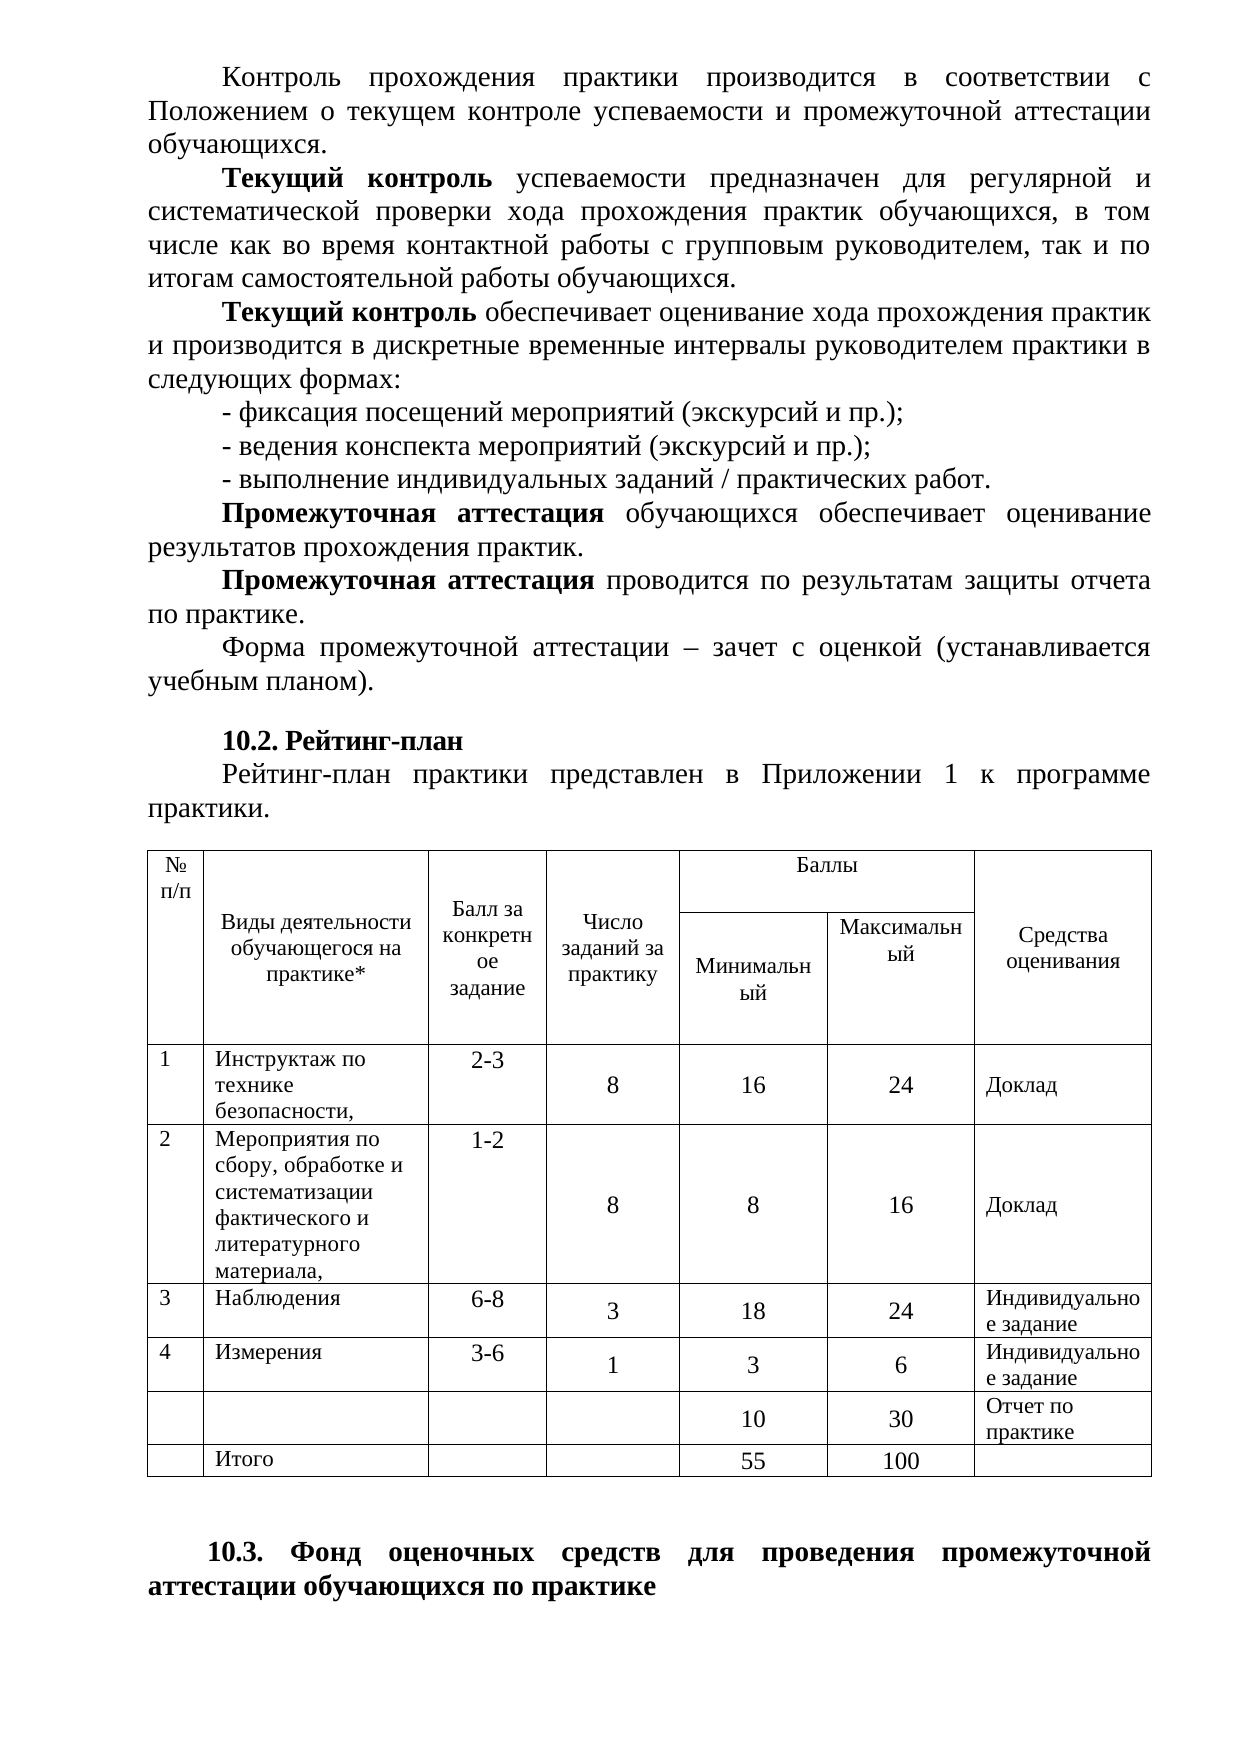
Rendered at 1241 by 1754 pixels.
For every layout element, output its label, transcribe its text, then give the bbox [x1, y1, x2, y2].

table_cell 16 [680, 1045, 827, 1124]
table_cell [547, 1392, 679, 1444]
table_cell 16 [828, 1125, 974, 1283]
table_cell Мероприятия по сбору, обработке и систематизации фактического и литературного материала, [204, 1125, 428, 1283]
table_cell 3-6 [429, 1338, 546, 1391]
table_header Число заданий за практику [547, 851, 679, 1044]
table_cell 1 [547, 1338, 679, 1391]
text 10.2. Рейтинг-план [148, 723, 1152, 756]
table_header Балл за конкретное задание [429, 851, 546, 1044]
table_cell 18 [680, 1284, 827, 1337]
table_cell 3 [547, 1284, 679, 1337]
table_cell Инструктаж по технике безопасности, [204, 1045, 428, 1124]
text - выполнение индивидуальных заданий / практических работ. [148, 462, 1152, 495]
table_cell 2-3 [429, 1045, 546, 1124]
table_cell 30 [828, 1392, 974, 1444]
text Рейтинг-план практики представлен в Приложении 1 к программе практики. [148, 756, 1152, 823]
text Текущий контроль успеваемости предназначен для регулярной и систематической проверки хода прохождения практик обучающихся, в том числе как во время контактной работы с групповым руководителем, так и по итогам самостоятельной работы обучающихся. [148, 160, 1152, 294]
table_cell Максимальный [828, 913, 974, 1044]
table_header Виды деятельности обучающегося на практике* [204, 851, 428, 1044]
table_cell [975, 1445, 1151, 1476]
table_cell Измерения [204, 1338, 428, 1391]
text - фиксация посещений мероприятий (экскурсий и пр.); [148, 394, 1152, 428]
table_cell [148, 1445, 203, 1476]
table_cell [429, 1392, 546, 1444]
text Контроль прохождения практики производится в соответствии с Положением о текущем контроле успеваемости и промежуточной аттестации обучающихся. [148, 59, 1152, 160]
table_cell 8 [547, 1045, 679, 1124]
table_cell [148, 1392, 203, 1444]
table_cell Доклад [975, 1045, 1151, 1124]
table_cell 1 [148, 1045, 203, 1124]
text Текущий контроль обеспечивает оценивание хода прохождения практик и производится в дискретные временные интервалы руководителем практики в следующих формах: [148, 294, 1152, 394]
table_cell 8 [680, 1125, 827, 1283]
text Промежуточная аттестация проводится по результатам защиты отчета по практике. [148, 562, 1152, 629]
table_cell [204, 1392, 428, 1444]
table_cell 3 [148, 1284, 203, 1337]
table_cell Индивидуальное задание [975, 1284, 1151, 1337]
text - ведения конспекта мероприятий (экскурсий и пр.); [148, 428, 1152, 462]
table_cell Индивидуальное задание [975, 1338, 1151, 1391]
table_header № п/п [148, 851, 203, 1044]
table_cell 6-8 [429, 1284, 546, 1337]
table_cell 2 [148, 1125, 203, 1283]
table_cell Доклад [975, 1125, 1151, 1283]
table_cell 3 [680, 1338, 827, 1391]
text Промежуточная аттестация обучающихся обеспечивает оценивание результатов прохождения практик. [148, 495, 1152, 562]
table_header Средства оценивания [975, 851, 1151, 1044]
table_cell [547, 1445, 679, 1476]
table_cell 24 [828, 1284, 974, 1337]
table_cell Наблюдения [204, 1284, 428, 1337]
table_cell Итого [204, 1445, 428, 1476]
table_cell [429, 1445, 546, 1476]
table_cell 4 [148, 1338, 203, 1391]
table_cell Минимальный [680, 913, 827, 1044]
table_cell 6 [828, 1338, 974, 1391]
table_cell 10 [680, 1392, 827, 1444]
table_cell 8 [547, 1125, 679, 1283]
table_cell 1-2 [429, 1125, 546, 1283]
text 10.3. Фонд оценочных средств для проведения промежуточной аттестации обучающихся по практике [148, 1534, 1152, 1601]
table_header Баллы [680, 851, 974, 912]
text Форма промежуточной аттестации – зачет с оценкой (устанавливается учебным планом). [148, 629, 1152, 696]
table_cell 55 [680, 1445, 827, 1476]
table_cell 24 [828, 1045, 974, 1124]
table_cell 100 [828, 1445, 974, 1476]
table_cell Отчет по практике [975, 1392, 1151, 1444]
